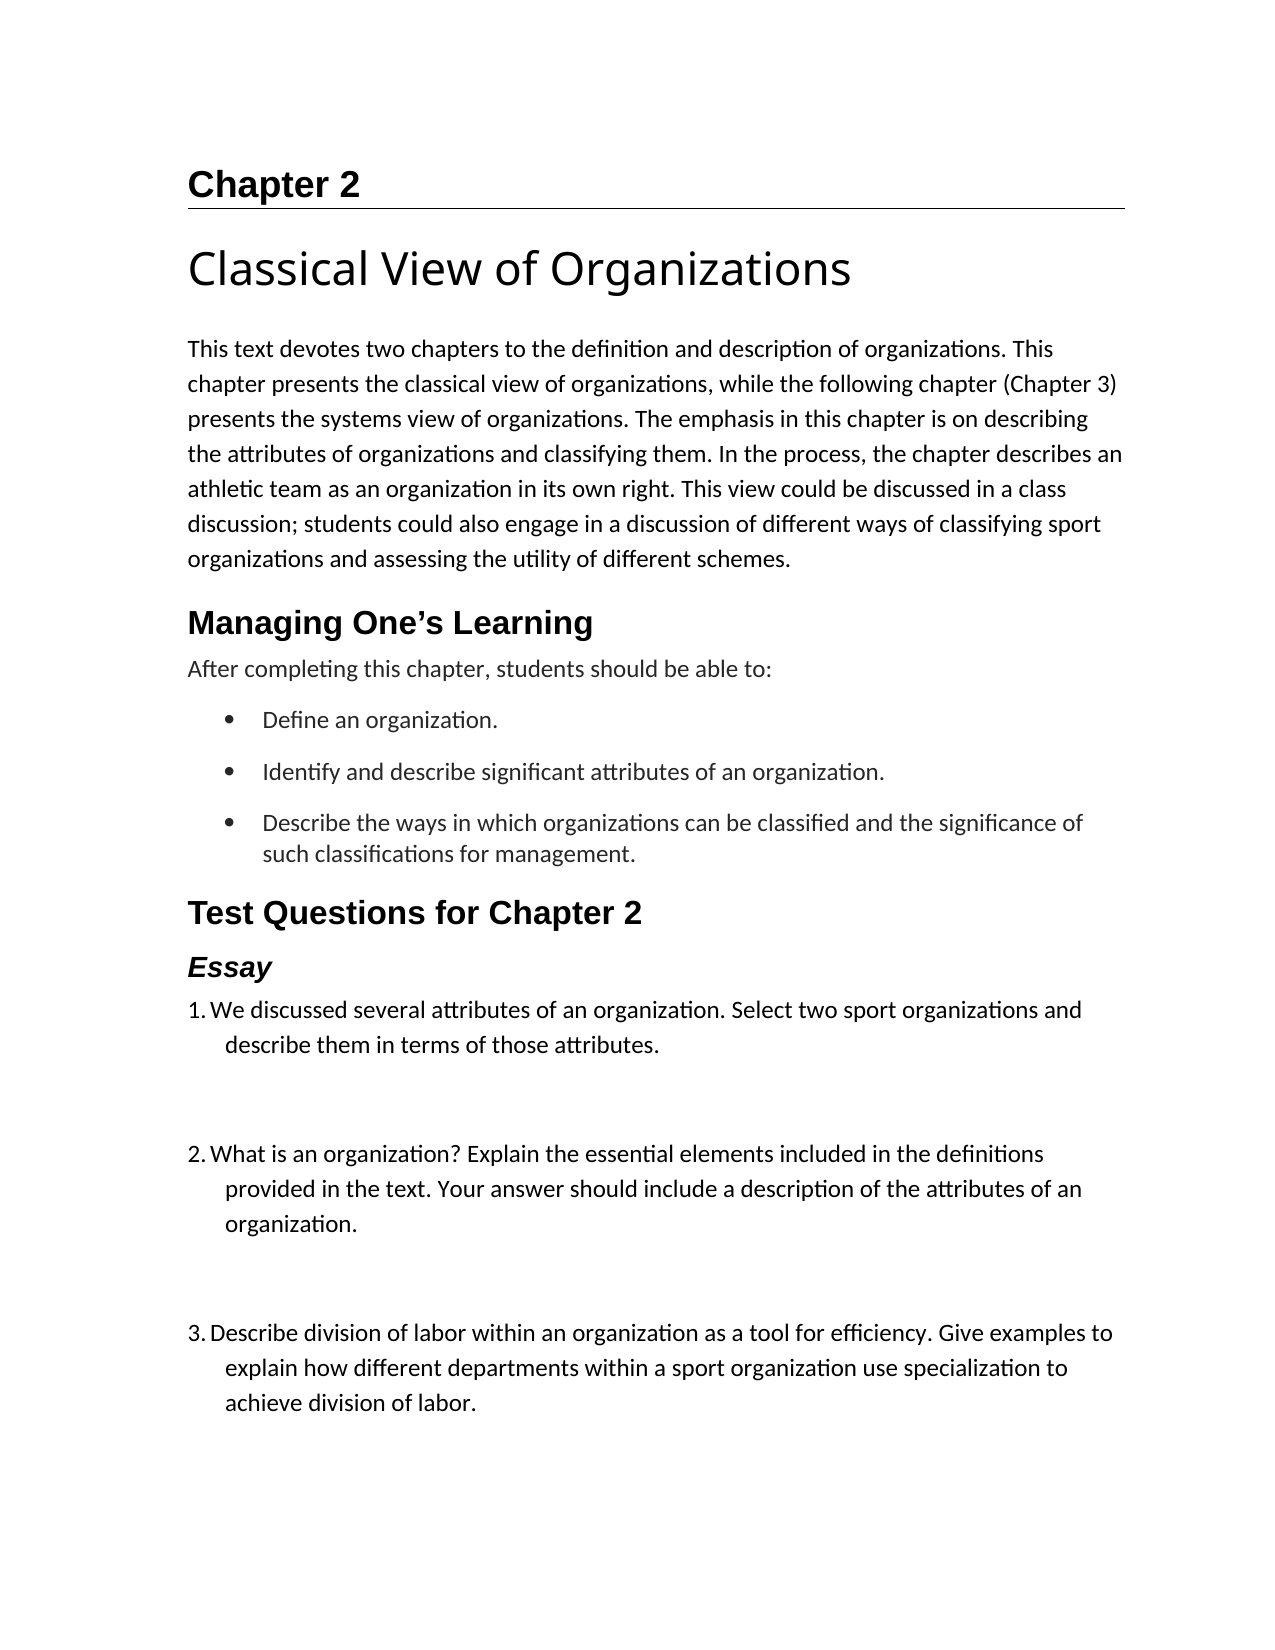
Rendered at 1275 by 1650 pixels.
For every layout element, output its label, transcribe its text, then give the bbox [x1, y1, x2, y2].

list We discussed several attributes of an organization. Select two sport organizations and describe them in terms of those attributes. [187, 995, 1125, 1060]
list What is an organization? Explain the essential elements included in the definitions provided in the text. Your answer should include a description of the attributes of an organization. [187, 1138, 1125, 1239]
subtitle Test Questions for Chapter 2 [187, 893, 1125, 932]
list Describe the ways in which organizations can be classified and the significance of such classifications for management. [225, 807, 1125, 868]
text After completing this chapter, students should be able to: [187, 653, 1125, 684]
subtitle Essay [187, 950, 1125, 983]
text Chapter 2 [187, 162, 1125, 209]
subtitle Managing One’s Learning [187, 603, 1125, 641]
list Define an organization. [225, 704, 1125, 735]
list Identify and describe significant attributes of an organization. [225, 756, 1125, 786]
list Describe division of labor within an organization as a tool for efficiency. Give examples to explain how different departments within a sport organization use specialization to achieve division of labor. [187, 1317, 1125, 1418]
text Classical View of Organizations [187, 236, 1125, 298]
text This text devotes two chapters to the definition and description of organizations. This chapter presents the classical view of organizations, while the following chapter (Chapter 3) presents the systems view of organizations. The emphasis in this chapter is on describing the attributes of organizations and classifying them. In the process, the chapter describes an athletic team as an organization in its own right. This view could be discussed in a class discussion; students could also engage in a discussion of different ways of classifying sport organizations and assessing the utility of different schemes. [187, 333, 1125, 573]
